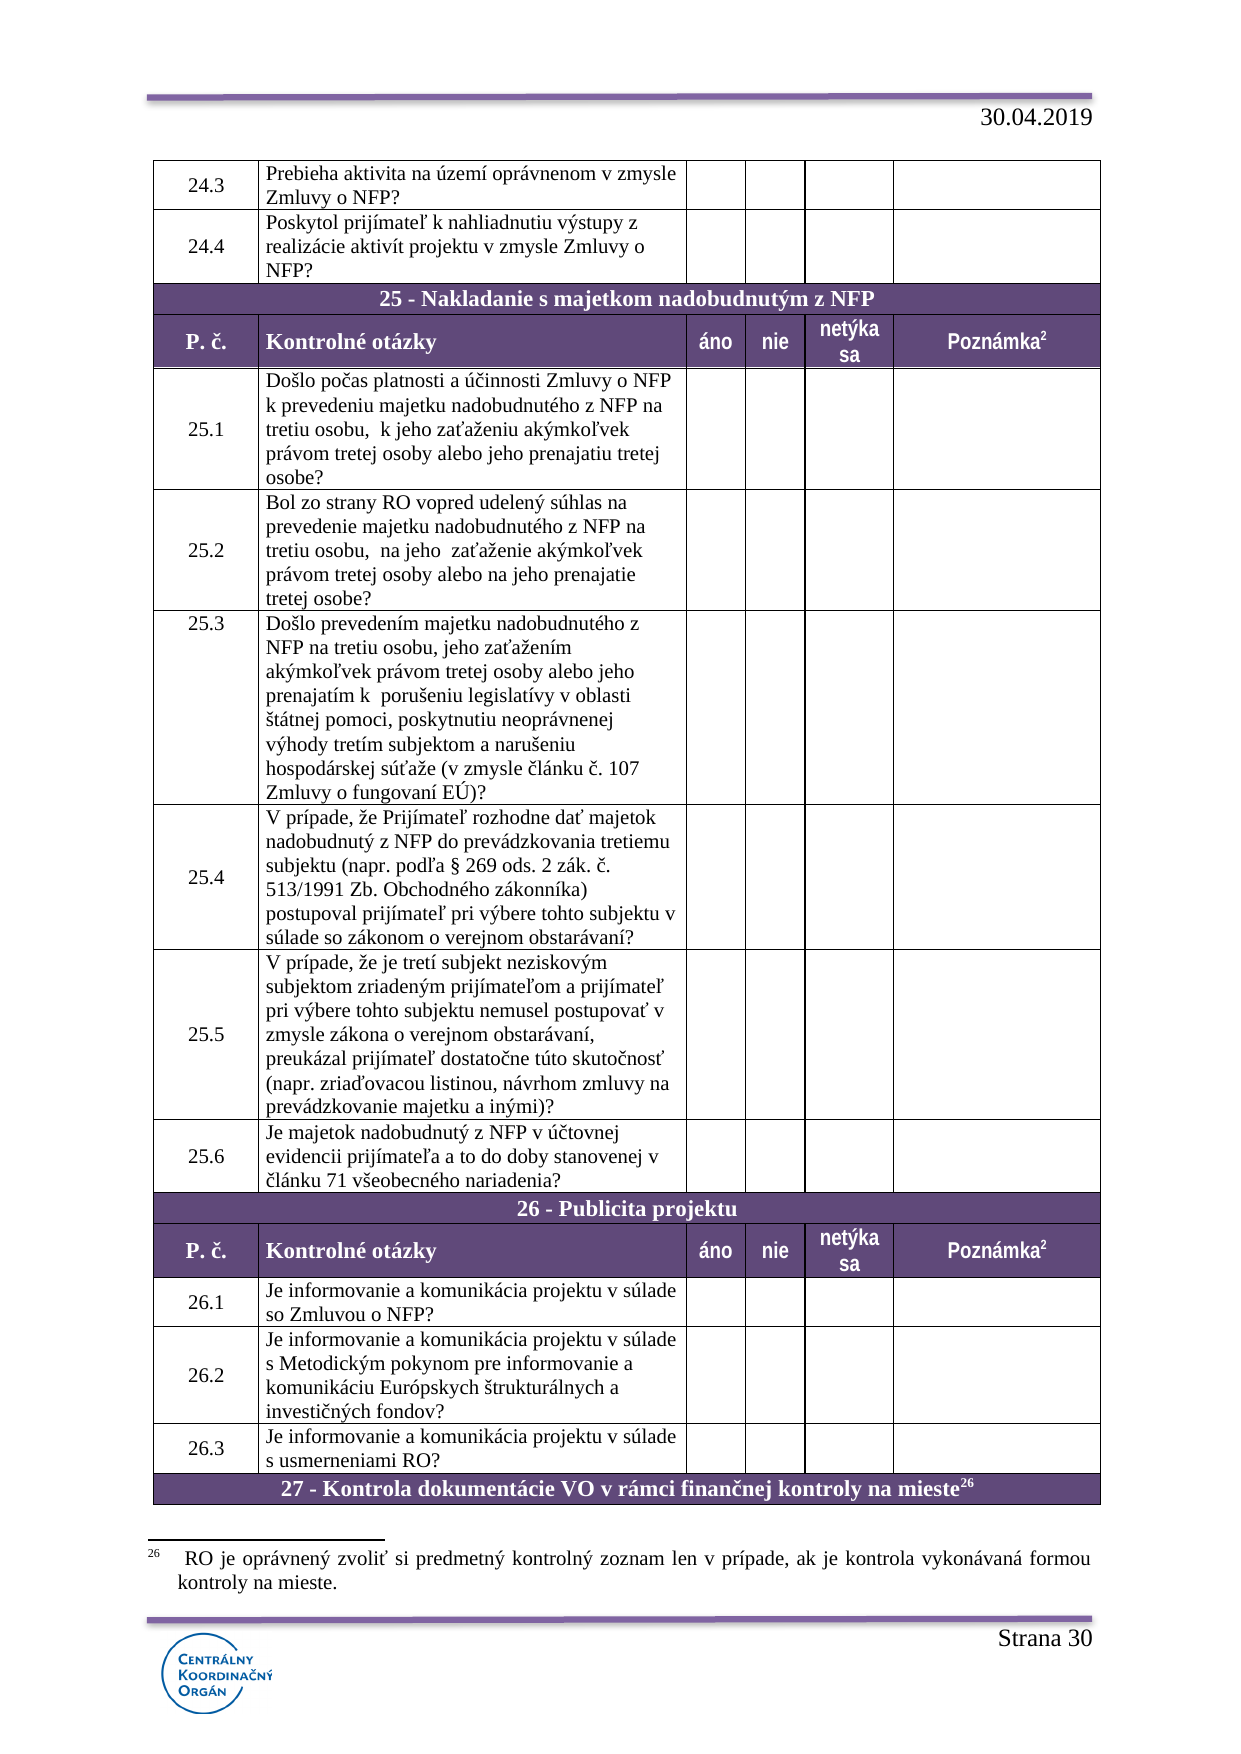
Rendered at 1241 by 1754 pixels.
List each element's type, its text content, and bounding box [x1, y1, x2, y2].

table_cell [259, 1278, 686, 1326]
table_cell 25.1 [154, 369, 258, 489]
table_cell Prebieha aktivita na území oprávnenom v zmysle Zmluvy o NFP? [259, 161, 686, 209]
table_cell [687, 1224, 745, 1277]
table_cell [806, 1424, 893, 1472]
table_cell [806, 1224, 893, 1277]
table_cell [746, 210, 804, 282]
table_cell [746, 950, 804, 1118]
table_cell [894, 950, 1100, 1118]
table_cell 25.3 [154, 611, 258, 804]
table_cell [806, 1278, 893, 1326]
table_cell [806, 611, 893, 804]
table_cell [806, 805, 893, 949]
table_cell [746, 161, 804, 209]
table_cell 24.3 [154, 161, 258, 209]
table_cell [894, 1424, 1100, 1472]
table_cell [687, 490, 745, 610]
table_cell [746, 490, 804, 610]
table_cell P. č. [154, 1224, 258, 1277]
table_cell 25.4 [154, 805, 258, 949]
table_cell [806, 950, 893, 1118]
table_cell [687, 161, 745, 209]
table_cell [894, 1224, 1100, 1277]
table_cell 25.2 [154, 490, 258, 610]
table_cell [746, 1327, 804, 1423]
table_cell [687, 805, 745, 949]
table_cell [746, 805, 804, 949]
table_cell [894, 210, 1100, 282]
table_cell 25 - Nakladanie s majetkom nadobudnutým z NFP [154, 284, 1100, 314]
table_cell [894, 490, 1100, 610]
table_cell Je majetok nadobudnutý z NFP v účtovnej evidencii prijímateľa a to do doby stanovenej v článku 71 všeobecného nariadenia? [259, 1120, 686, 1192]
table_cell netýka sa [806, 315, 893, 367]
table_cell 26 - Publicita projektu [154, 1193, 1100, 1223]
table_cell [687, 950, 745, 1118]
table_cell nie [746, 315, 804, 367]
table_cell Došlo počas platnosti a účinnosti Zmluvy o NFP k prevedeniu majetku nadobudnutého z NFP na tretiu osobu, k jeho zaťaženiu akýmkoľvek právom tretej osoby alebo jeho prenajatiu tretej osobe? [259, 369, 686, 489]
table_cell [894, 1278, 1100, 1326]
table_cell [894, 611, 1100, 804]
table_cell [806, 369, 893, 489]
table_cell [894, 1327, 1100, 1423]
table_cell [746, 369, 804, 489]
table_cell [687, 1120, 745, 1192]
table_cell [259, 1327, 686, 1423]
table_cell [894, 805, 1100, 949]
table_cell [746, 1120, 804, 1192]
table_cell [687, 210, 745, 282]
table_cell [806, 490, 893, 610]
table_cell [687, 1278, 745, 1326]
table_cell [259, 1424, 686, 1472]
table_cell [806, 210, 893, 282]
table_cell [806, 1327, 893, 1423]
table_cell áno [687, 315, 745, 367]
table_cell [687, 611, 745, 804]
table_cell V prípade, že Prijímateľ rozhodne dať majetok nadobudnutý z NFP do prevádzkovania tretiemu subjektu (napr. podľa § 269 ods. 2 zák. č. 513/1991 Zb. Obchodného zákonníka) postupoval prijímateľ pri výbere tohto subjektu v súlade so zákonom o verejnom obstarávaní? [259, 805, 686, 949]
table_cell Poznámka2 [894, 315, 1100, 367]
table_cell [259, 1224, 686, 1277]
table_cell 25.5 [154, 950, 258, 1118]
table_cell [894, 161, 1100, 209]
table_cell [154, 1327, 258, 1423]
table_cell P. č. [154, 315, 258, 367]
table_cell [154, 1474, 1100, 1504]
table_cell [894, 1120, 1100, 1192]
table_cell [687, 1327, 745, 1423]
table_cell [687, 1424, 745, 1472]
table_cell Bol zo strany RO vopred udelený súhlas na prevedenie majetku nadobudnutého z NFP na tretiu osobu, na jeho zaťaženie akýmkoľvek právom tretej osoby alebo na jeho prenajatie tretej osobe? [259, 490, 686, 610]
table_cell [894, 369, 1100, 489]
table_cell V prípade, že je tretí subjekt neziskovým subjektom zriadeným prijímateľom a prijímateľ pri výbere tohto subjektu nemusel postupovať v zmysle zákona o verejnom obstarávaní, preukázal prijímateľ dostatočne túto skutočnosť (napr. zriaďovacou listinou, návrhom zmluvy na prevádzkovanie majetku a inými)? [259, 950, 686, 1118]
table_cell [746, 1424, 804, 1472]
table_cell Došlo prevedením majetku nadobudnutého z NFP na tretiu osobu, jeho zaťažením akýmkoľvek právom tretej osoby alebo jeho prenajatím k porušeniu legislatívy v oblasti štátnej pomoci, poskytnutiu neoprávnenej výhody tretím subjektom a narušeniu hospodárskej súťaže (v zmysle článku č. 107 Zmluvy o fungovaní EÚ)? [259, 611, 686, 804]
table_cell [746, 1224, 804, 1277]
table_cell Poskytol prijímateľ k nahliadnutiu výstupy z realizácie aktivít projektu v zmysle Zmluvy o NFP? [259, 210, 686, 282]
table_cell Kontrolné otázky [259, 315, 686, 367]
picture [159, 1631, 272, 1713]
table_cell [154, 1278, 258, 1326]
table_cell 24.4 [154, 210, 258, 282]
table_cell 25.6 [154, 1120, 258, 1192]
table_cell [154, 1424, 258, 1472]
table_cell [806, 1120, 893, 1192]
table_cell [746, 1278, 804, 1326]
table_cell [687, 369, 745, 489]
table_cell [806, 161, 893, 209]
table_cell [746, 611, 804, 804]
